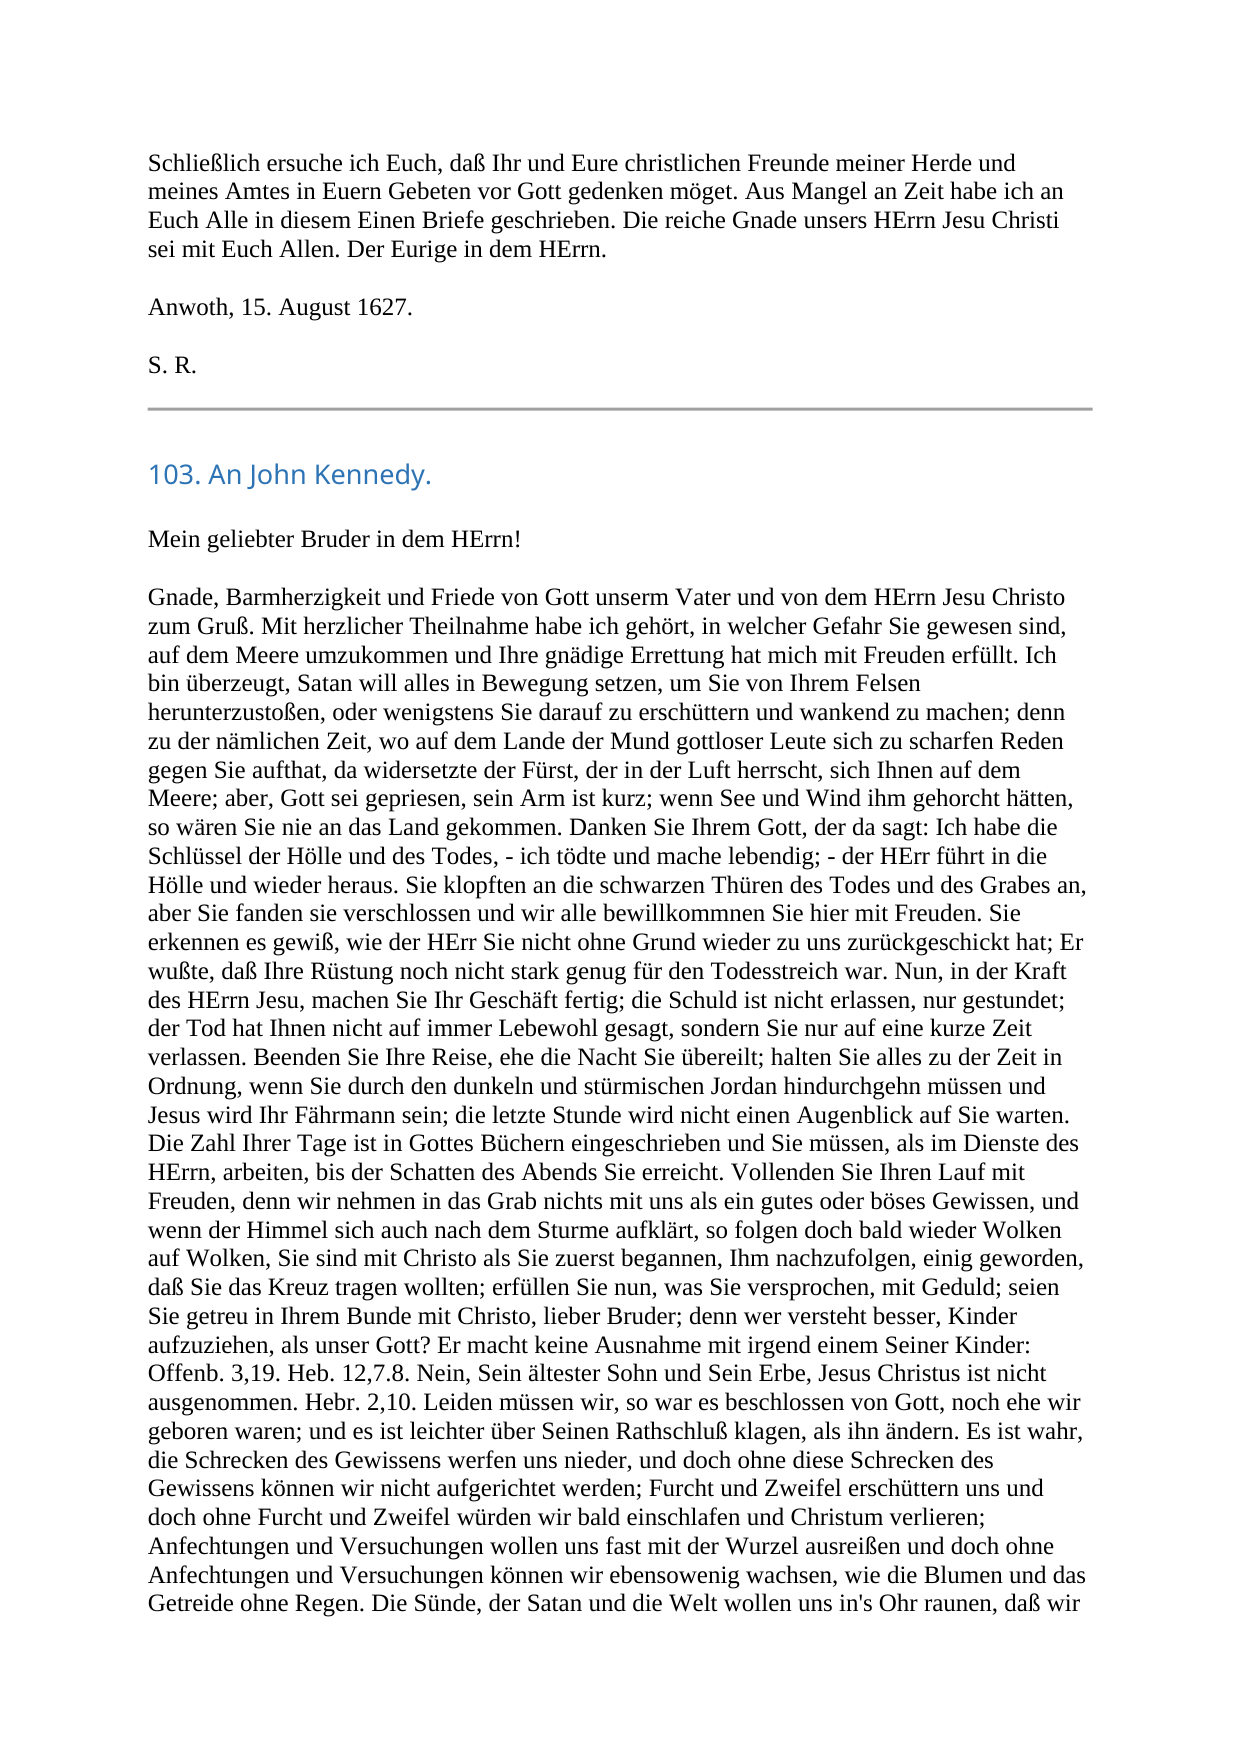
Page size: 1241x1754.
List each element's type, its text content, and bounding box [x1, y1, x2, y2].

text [148, 582, 1093, 1617]
subtitle 103. An John Kennedy. [148, 455, 1093, 492]
text Schließlich ersuche ich Euch, daß Ihr und Eure christlichen Freunde meiner Herde und meines Amtes in Euern Gebeten vor Gott gedenken möget. Aus Mangel an Zeit habe ich an Euch Alle in diesem Einen Briefe geschrieben. Die reiche Gnade unsers HErrn Jesu Christi sei mit Euch Allen. Der Eurige in dem HErrn. [148, 148, 1093, 263]
text Mein geliebter Bruder in dem HErrn! [148, 524, 1093, 553]
text Anwoth, 15. August 1627. [148, 292, 1093, 321]
text S. R. [148, 350, 1093, 378]
